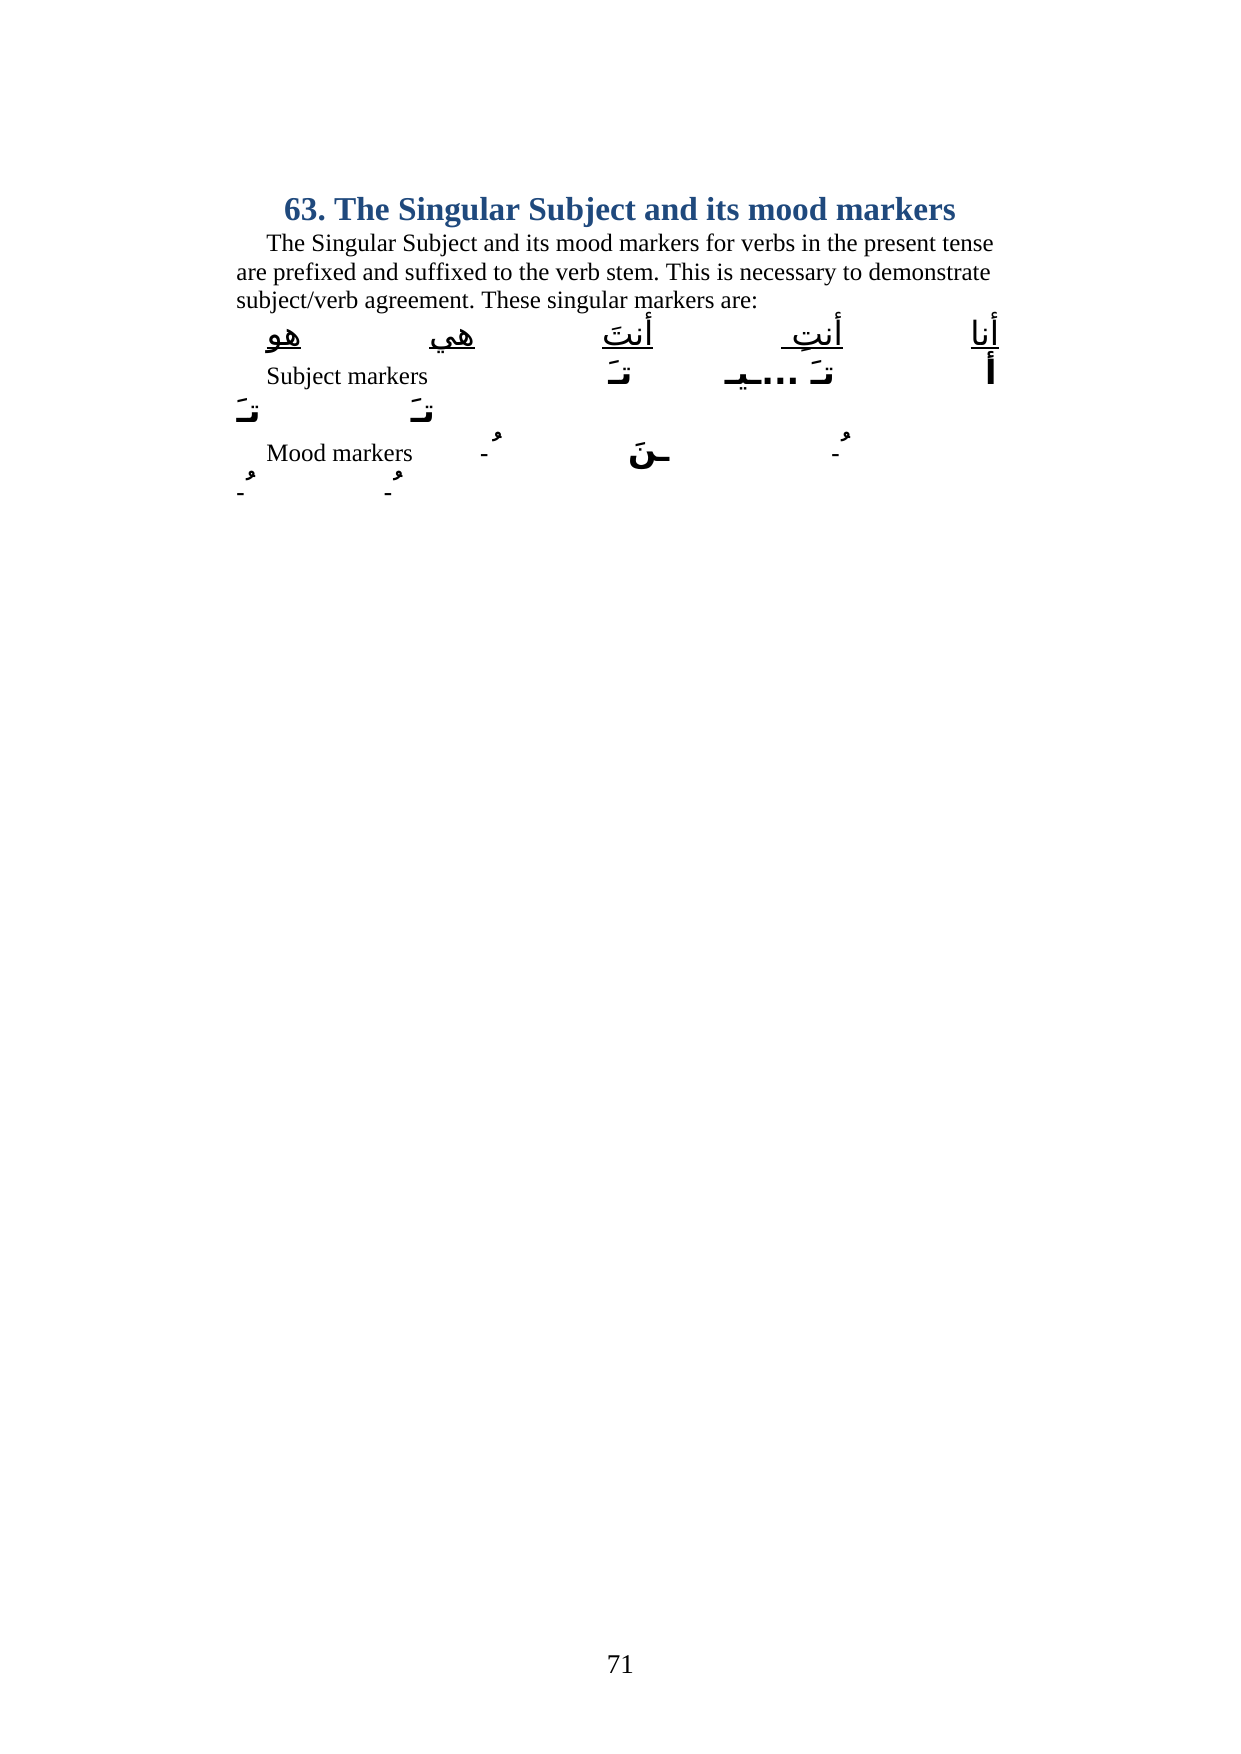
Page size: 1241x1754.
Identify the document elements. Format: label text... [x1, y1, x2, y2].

subtitle 63. The Singular Subject and its mood markers [236, 190, 1004, 228]
text Subject markers أ تـَ ...ـيـ تـَ تـَ تـَ [236, 353, 1004, 431]
text Mood markers -ُ ـنَ -ُ -ُ -ُ [236, 431, 1004, 508]
text أنا أنتِ أنتَ هي هو [236, 314, 1004, 353]
text The Singular Subject and its mood markers for verbs in the present tense are prefixed and suffixed to the verb stem. This is necessary to demonstrate subject/verb agreement. These singular markers are: [236, 228, 1004, 314]
